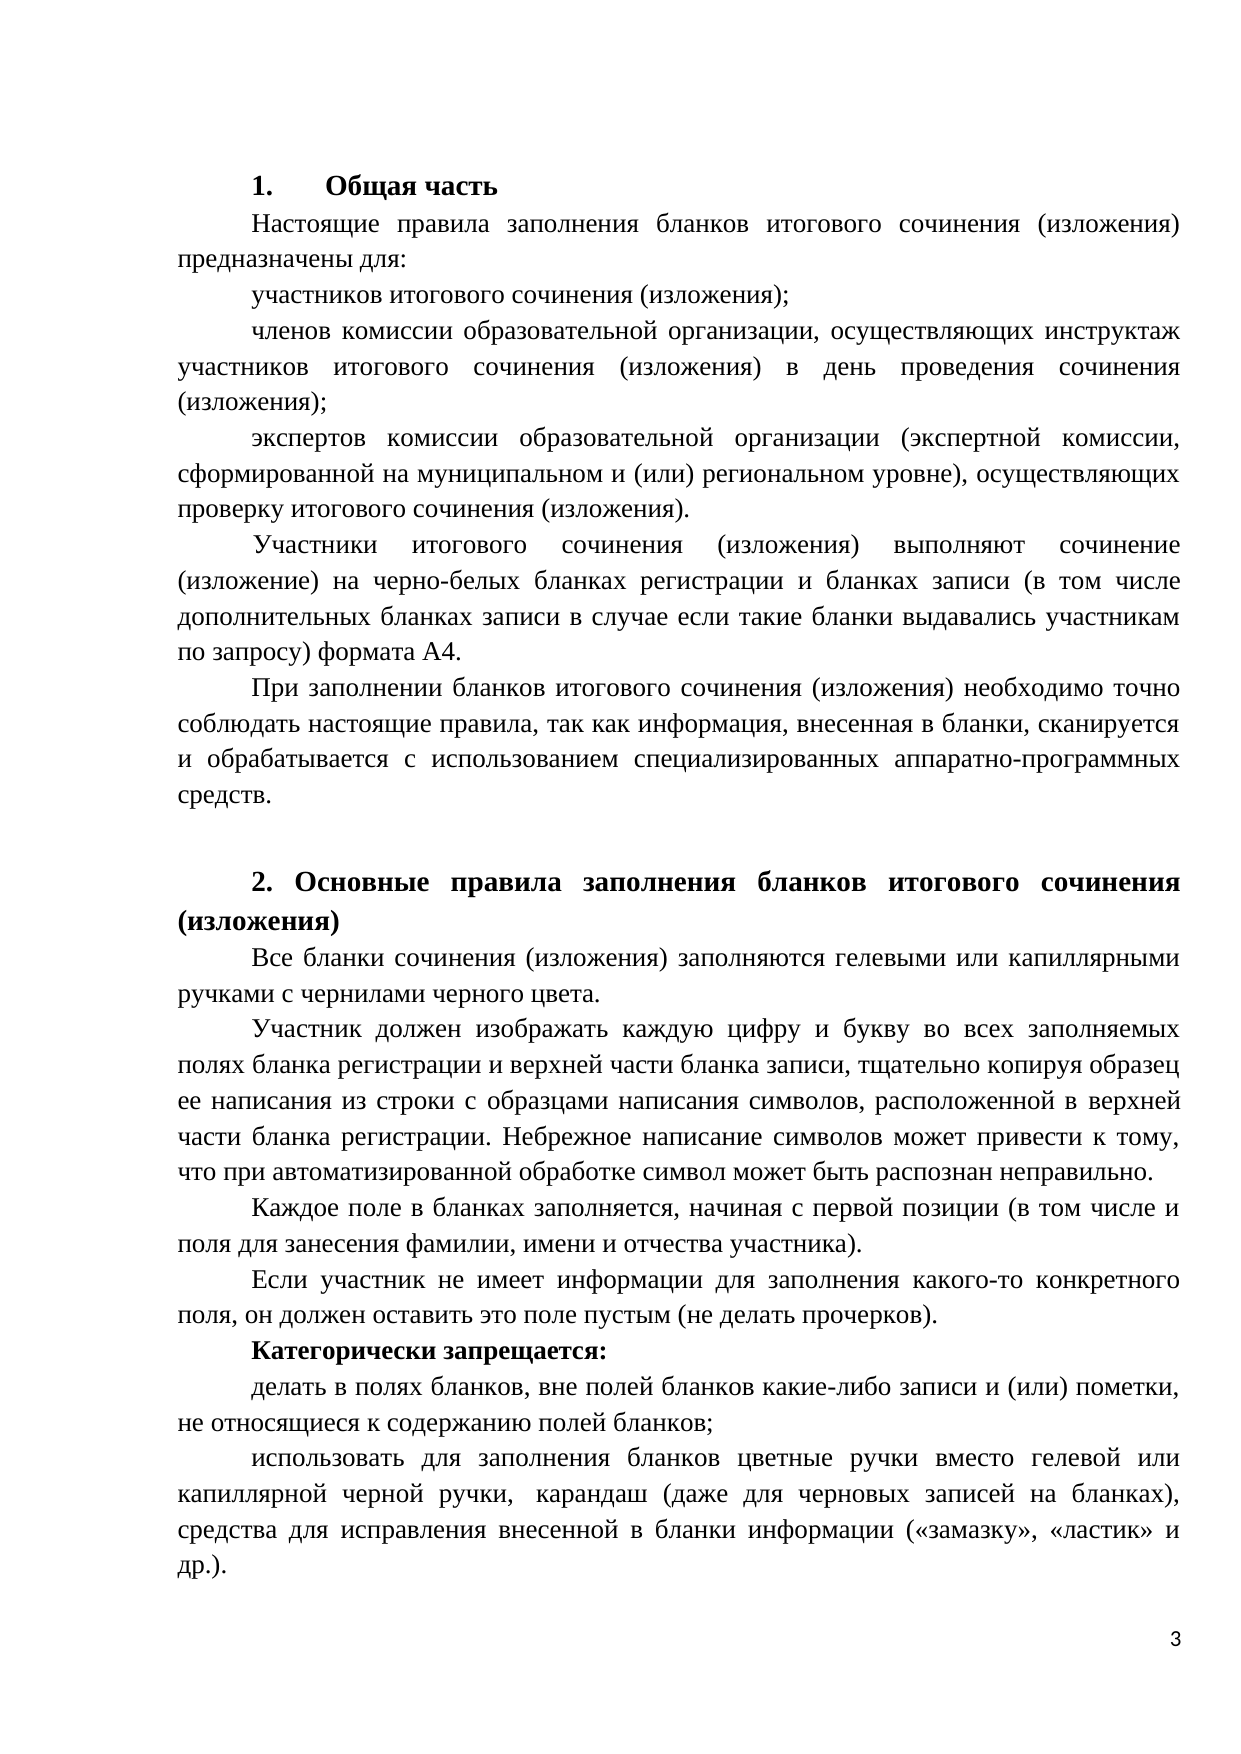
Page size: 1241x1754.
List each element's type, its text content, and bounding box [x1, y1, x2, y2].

text использовать для заполнения бланков цветные ручки вместо гелевой или капиллярной черной ручки, карандаш (даже для черновых записей на бланках), средства для исправления внесенной в бланки информации («замазку», «ластик» и др.). [177, 1441, 1181, 1580]
subtitle Общая часть [177, 168, 1181, 202]
text членов комиссии образовательной организации, осуществляющих инструктаж участников итогового сочинения (изложения) в день проведения сочинения (изложения); [177, 314, 1181, 416]
text Каждое поле в бланках заполняется, начиная с первой позиции (в том числе и поля для занесения фамилии, имени и отчества участника). [177, 1191, 1181, 1258]
text участников итогового сочинения (изложения); [177, 278, 1181, 309]
text Настоящие правила заполнения бланков итогового сочинения (изложения) предназначены для: [177, 207, 1181, 273]
text делать в полях бланков, вне полей бланков какие-либо записи и (или) пометки, не относящиеся к содержанию полей бланков; [177, 1370, 1181, 1437]
text Если участник не имеет информации для заполнения какого-то конкретного поля, он должен оставить это поле пустым (не делать прочерков). [177, 1263, 1181, 1329]
text Категорически запрещается: [177, 1334, 1181, 1365]
text Все бланки сочинения (изложения) заполняются гелевыми или капиллярными ручками с чернилами черного цвета. [177, 941, 1181, 1008]
subtitle 2. Основные правила заполнения бланков итогового сочинения (изложения) [177, 864, 1181, 936]
text Участник должен изображать каждую цифру и букву во всех заполняемых полях бланка регистрации и верхней части бланка записи, тщательно копируя образец ее написания из строки с образцами написания символов, расположенной в верхней части бланка регистрации. Небрежное написание символов может привести к тому, что при автоматизированной обработке символ может быть распознан неправильно. [177, 1013, 1181, 1187]
text Участники итогового сочинения (изложения) выполняют сочинение (изложение) на черно-белых бланках регистрации и бланках записи (в том числе дополнительных бланках записи в случае если такие бланки выдавались участникам по запросу) формата А4. [177, 528, 1181, 667]
text экспертов комиссии образовательной организации (экспертной комиссии, сформированной на муниципальном и (или) региональном уровне), осуществляющих проверку итогового сочинения (изложения). [177, 421, 1181, 524]
text При заполнении бланков итогового сочинения (изложения) необходимо точно соблюдать настоящие правила, так как информация, внесенная в бланки, сканируется и обрабатывается с использованием специализированных аппаратно-программных средств. [177, 671, 1181, 809]
